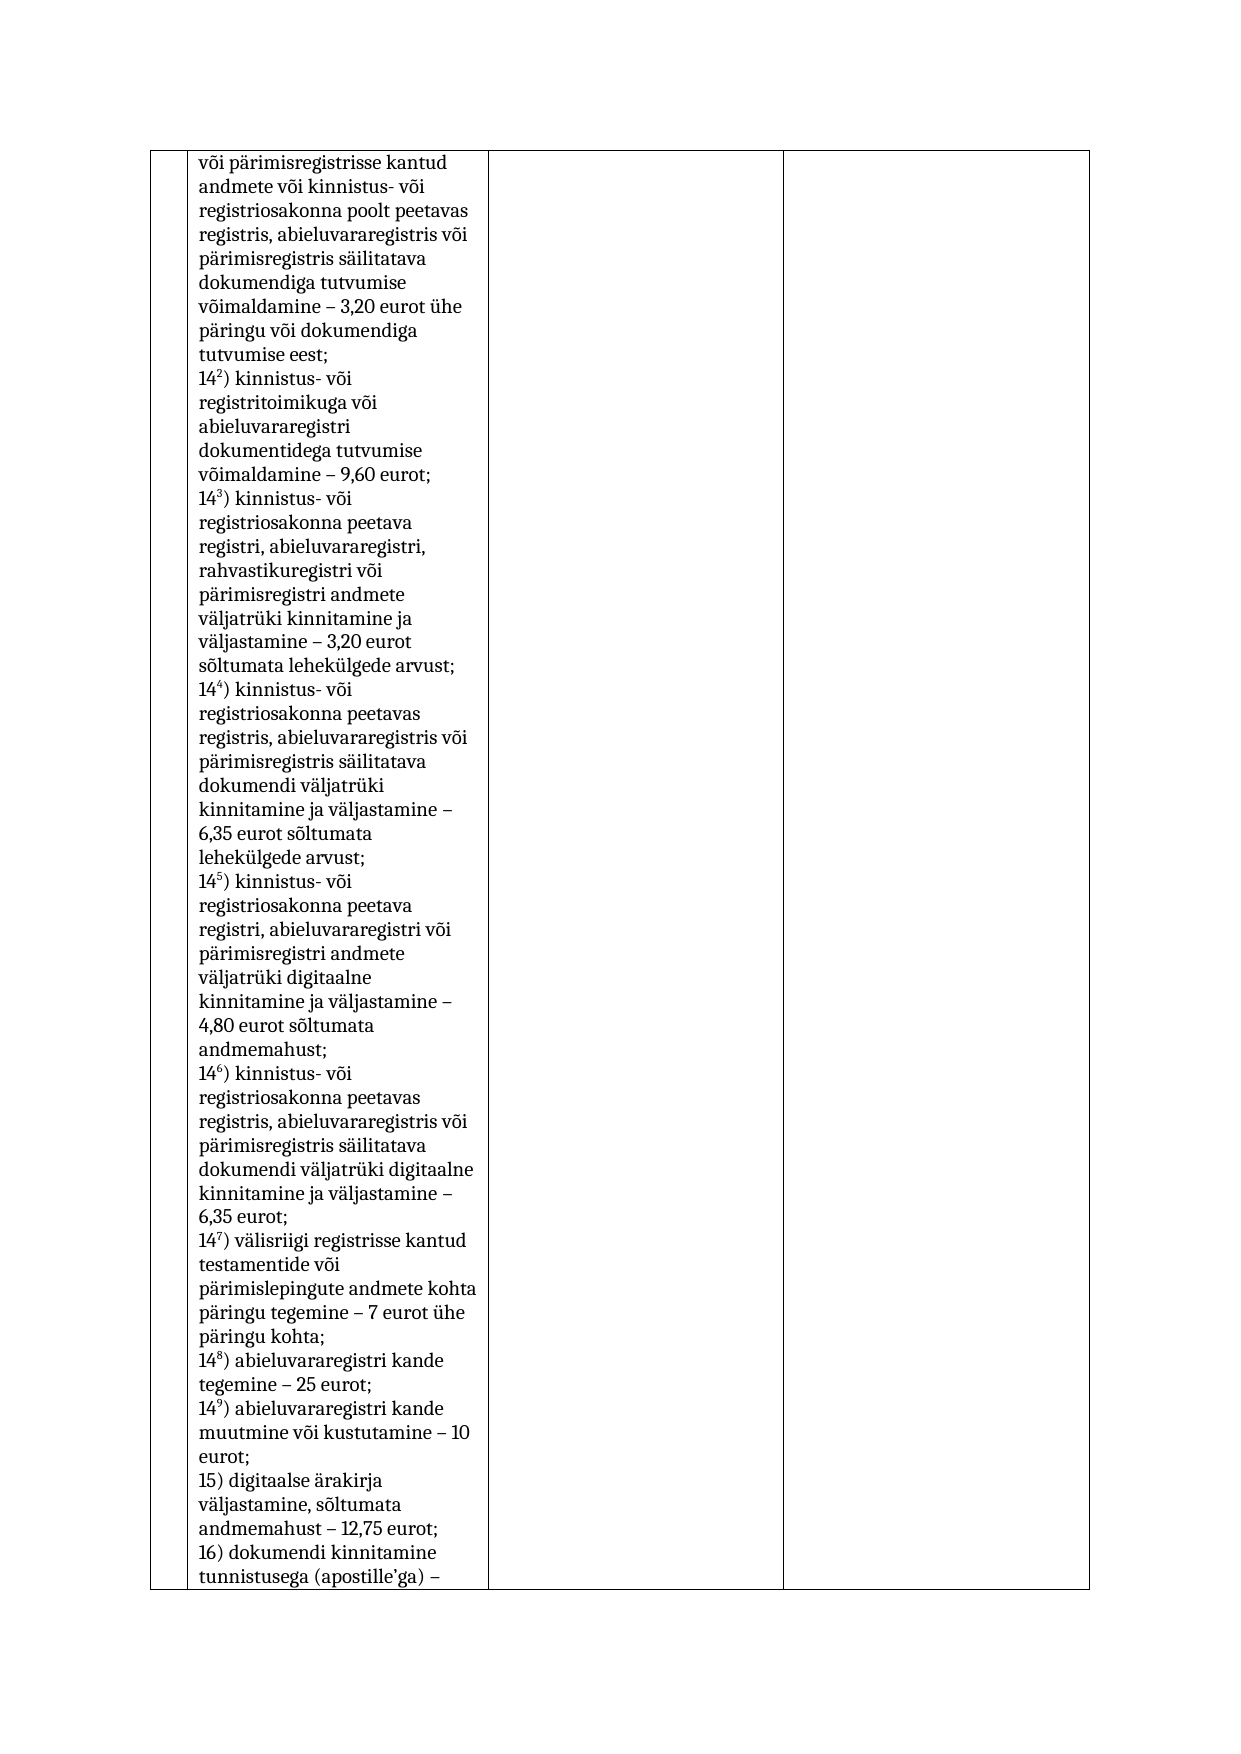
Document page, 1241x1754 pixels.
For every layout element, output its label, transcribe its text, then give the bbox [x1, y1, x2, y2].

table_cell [188, 151, 488, 1588]
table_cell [784, 151, 1089, 1588]
table_cell 9 [151, 151, 187, 1588]
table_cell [489, 151, 783, 1588]
